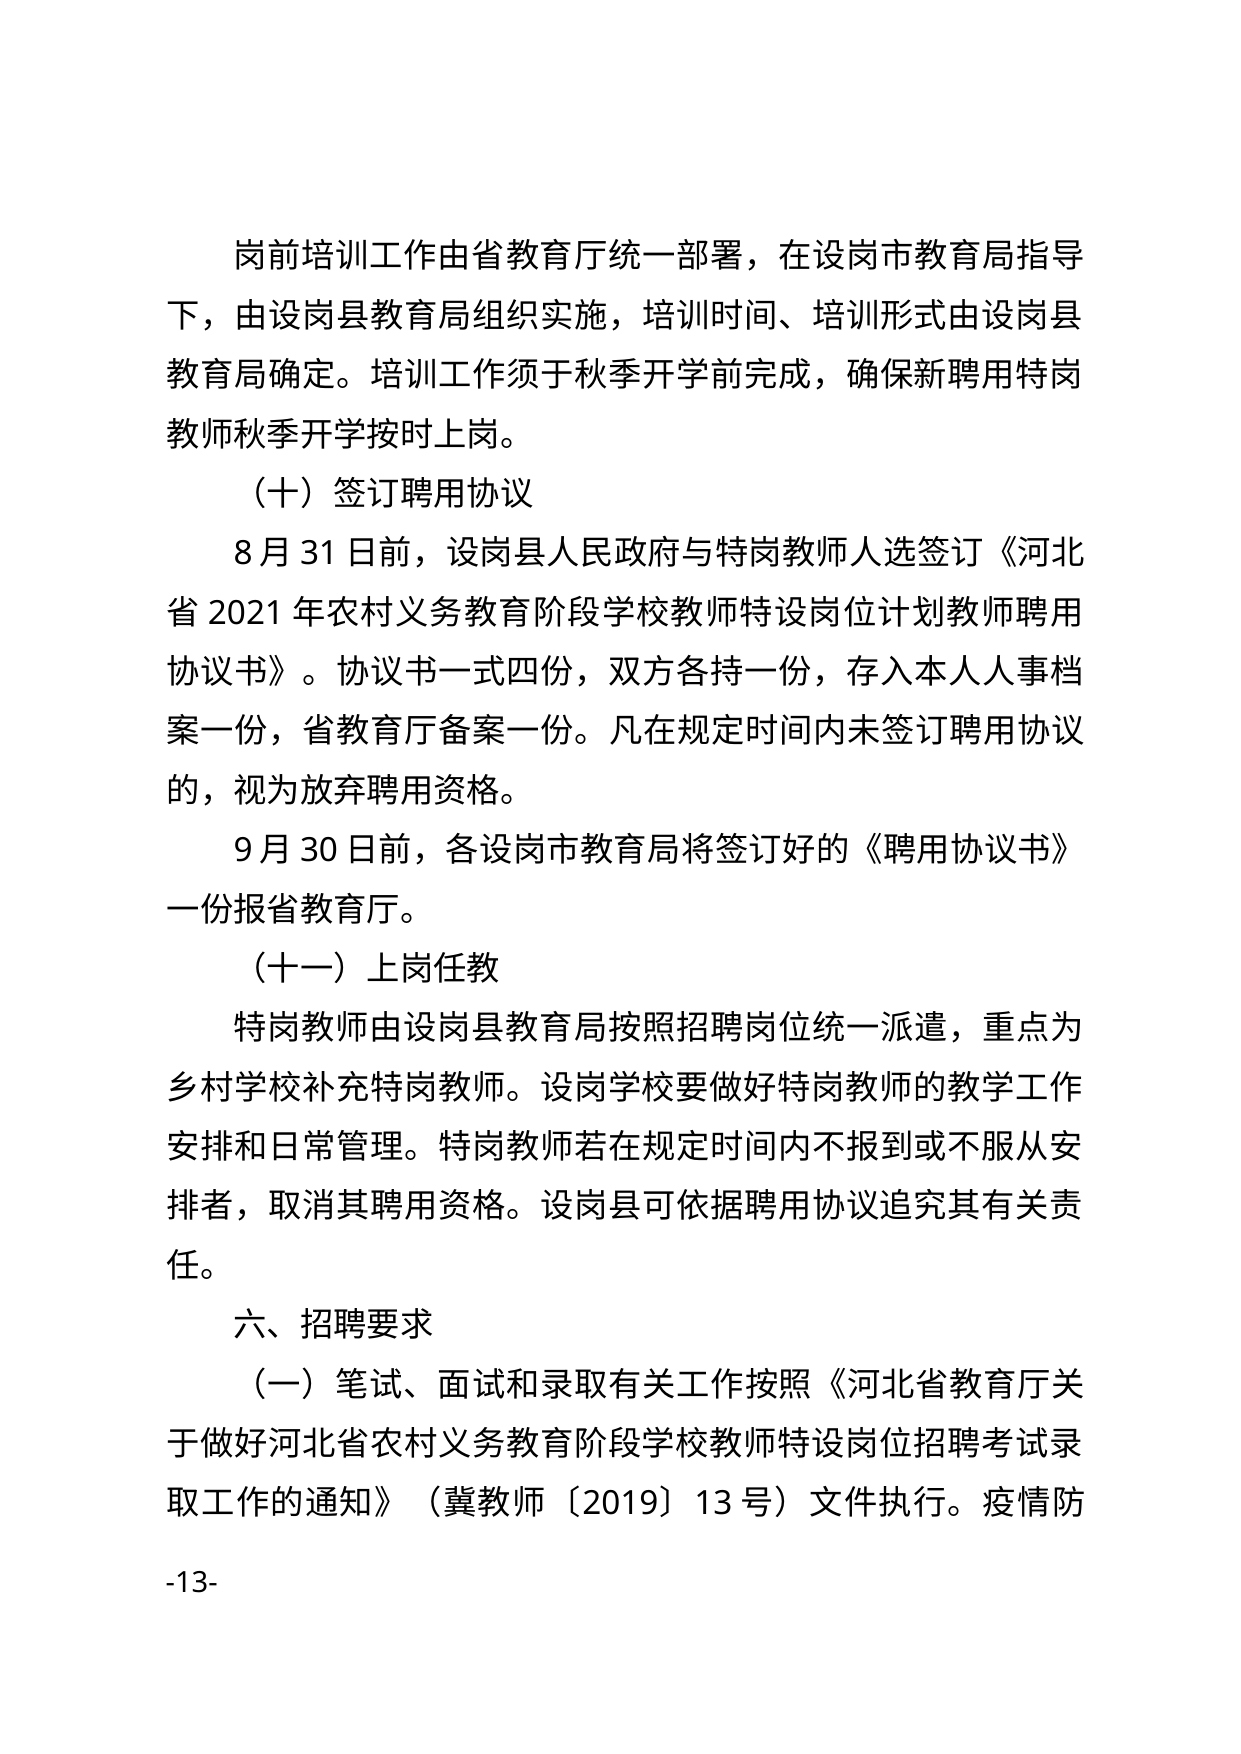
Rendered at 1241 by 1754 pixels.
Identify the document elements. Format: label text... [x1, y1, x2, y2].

text 岗前培训工作由省教育厅统一部署，在设岗市教育局指导下，由设岗县教育局组织实施，培训时间、培训形式由设岗县教育局确定。培训工作须于秋季开学前完成，确保新聘用特岗教师秋季开学按时上岗。 [167, 220, 1085, 458]
text 8月31日前，设岗县人民政府与特岗教师人选签订《河北省2021年农村义务教育阶段学校教师特设岗位计划教师聘用协议书》。协议书一式四份，双方各持一份，存入本人人事档案一份，省教育厅备案一份。凡在规定时间内未签订聘用协议的，视为放弃聘用资格。 [167, 517, 1085, 814]
text 9月30日前，各设岗市教育局将签订好的《聘用协议书》一份报省教育厅。 [167, 814, 1085, 933]
text 特岗教师由设岗县教育局按照招聘岗位统一派遣，重点为乡村学校补充特岗教师。设岗学校要做好特岗教师的教学工作安排和日常管理。特岗教师若在规定时间内不报到或不服从安排者，取消其聘用资格。设岗县可依据聘用协议追究其有关责任。 [167, 992, 1085, 1289]
text （十）签订聘用协议 [167, 458, 1085, 517]
text 六、招聘要求 [167, 1289, 1085, 1348]
text （十一）上岗任教 [167, 933, 1085, 992]
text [167, 1348, 1085, 1527]
